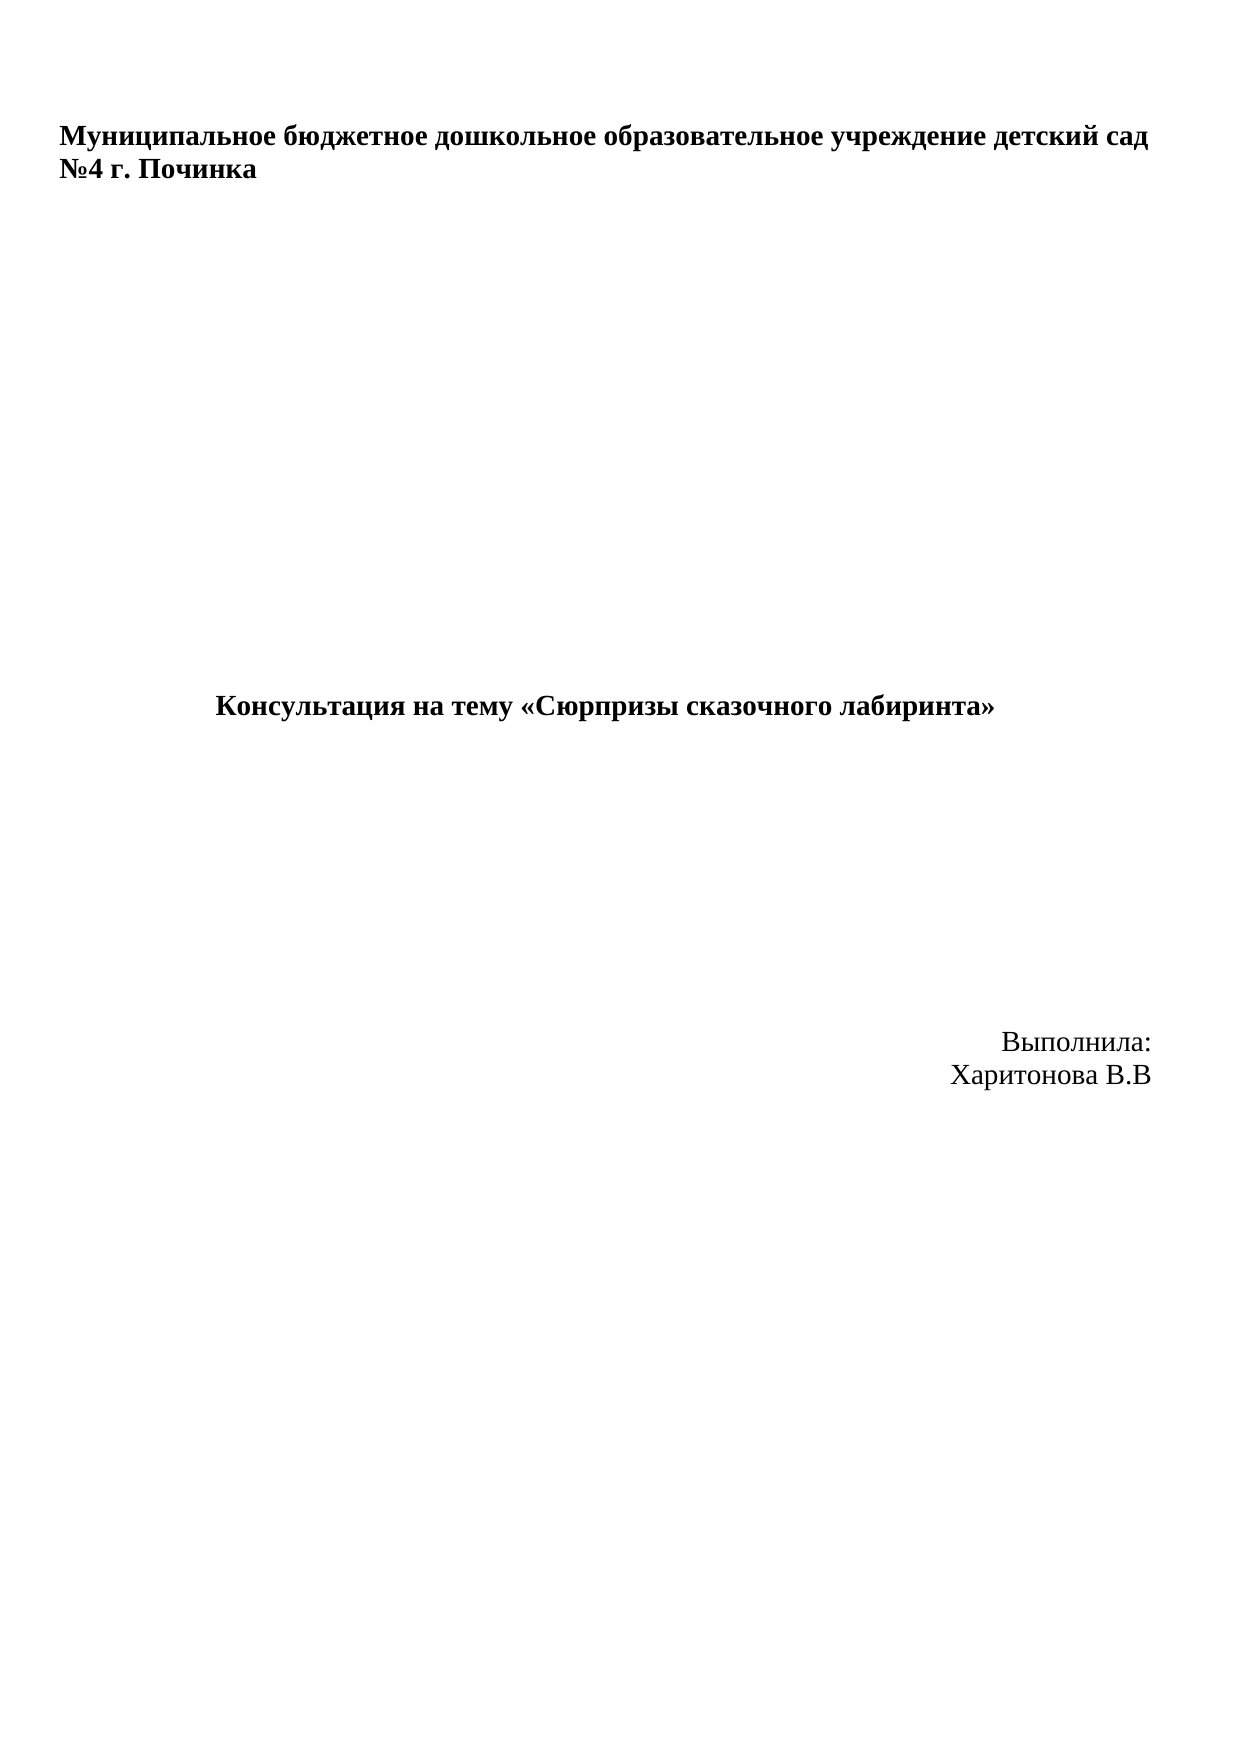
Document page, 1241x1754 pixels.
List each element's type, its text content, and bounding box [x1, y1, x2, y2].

text Выполнила: [59, 1024, 1152, 1057]
text Консультация на тему «Сюрпризы сказочного лабиринта» [59, 688, 1152, 722]
text Харитонова В.В [59, 1057, 1152, 1091]
text Муниципальное бюджетное дошкольное образовательное учреждение детский сад №4 г. Починка [59, 118, 1152, 185]
